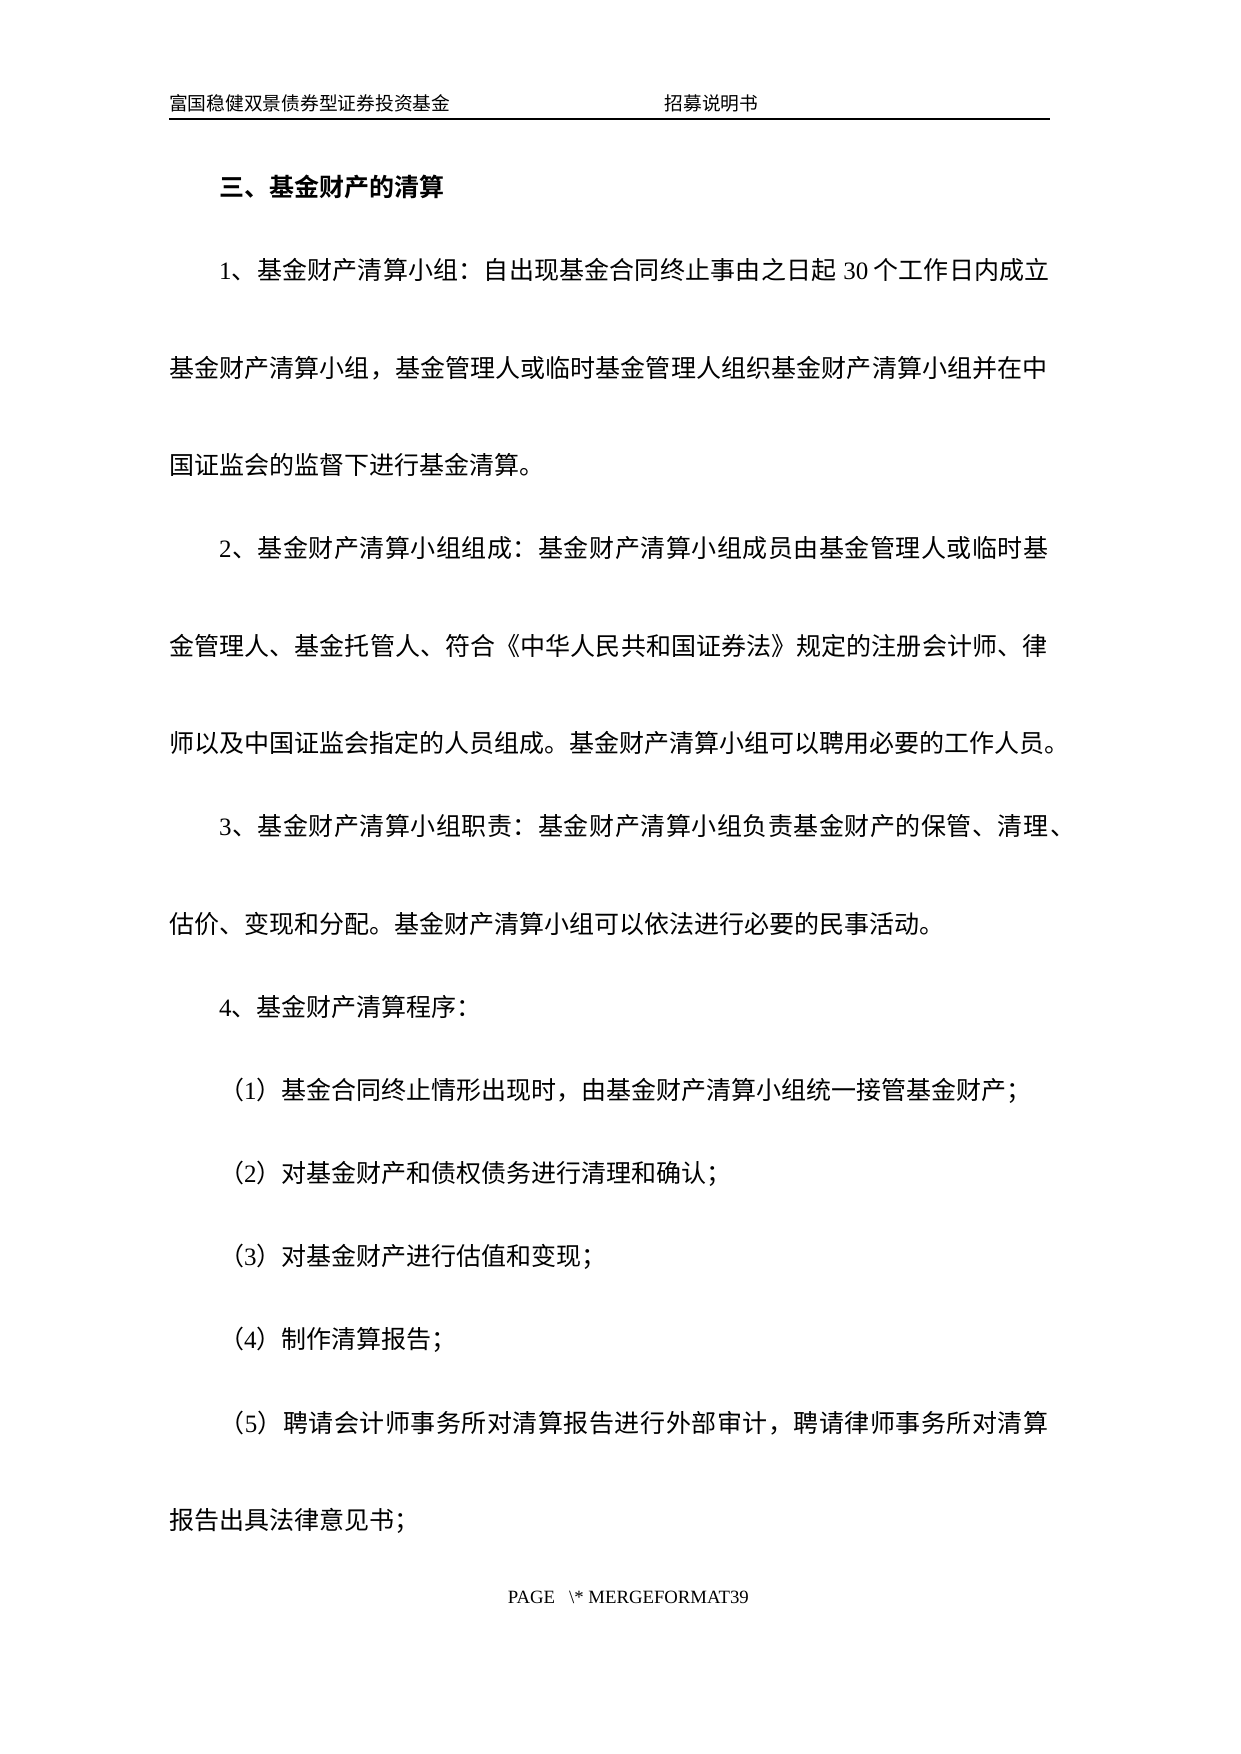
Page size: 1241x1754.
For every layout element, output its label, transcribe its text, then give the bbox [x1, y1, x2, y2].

text （1）基金合同终止情形出现时，由基金财产清算小组统一接管基金财产； [169, 1056, 1050, 1121]
text （5）聘请会计师事务所对清算报告进行外部审计，聘请律师事务所对清算报告出具法律意见书； [169, 1389, 1050, 1551]
text （3）对基金财产进行估值和变现； [169, 1222, 1050, 1287]
text 2、基金财产清算小组组成：基金财产清算小组成员由基金管理人或临时基金管理人、基金托管人、符合《中华人民共和国证券法》规定的注册会计师、律师以及中国证监会指定的人员组成。基金财产清算小组可以聘用必要的工作人员。 [169, 514, 1050, 774]
text 1、基金财产清算小组：自出现基金合同终止事由之日起30个工作日内成立基金财产清算小组，基金管理人或临时基金管理人组织基金财产清算小组并在中国证监会的监督下进行基金清算。 [169, 236, 1050, 496]
text 三、基金财产的清算 [169, 153, 1050, 218]
text （4）制作清算报告； [169, 1306, 1050, 1371]
text 4、基金财产清算程序： [169, 973, 1050, 1038]
text 3、基金财产清算小组职责：基金财产清算小组负责基金财产的保管、清理、估价、变现和分配。基金财产清算小组可以依法进行必要的民事活动。 [169, 792, 1050, 955]
text （2）对基金财产和债权债务进行清理和确认； [169, 1139, 1050, 1204]
